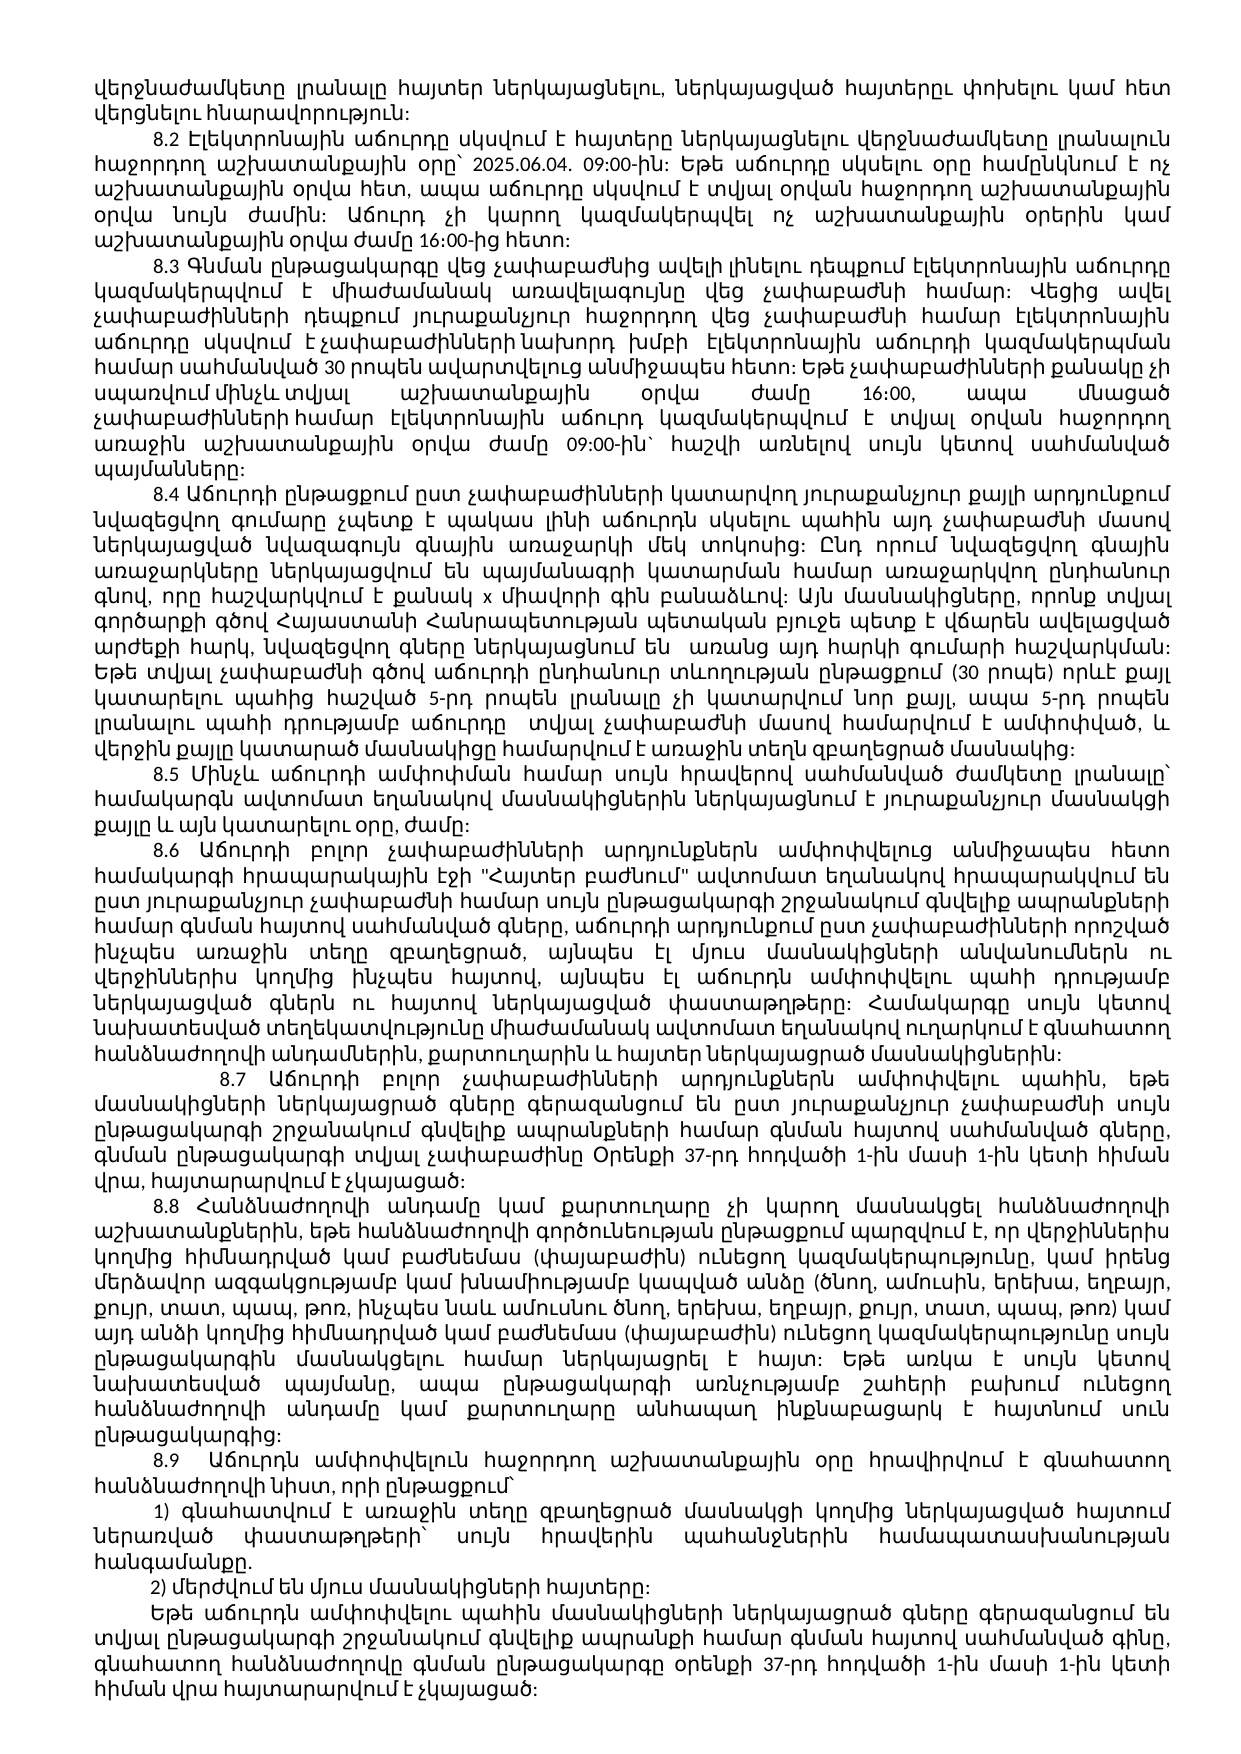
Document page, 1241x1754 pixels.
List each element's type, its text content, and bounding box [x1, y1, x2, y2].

text 1) գնահատվում է առաջին տեղը զբաղեցրած մասնակցի կողմից ներկայացված հայտում ներառված փաստաթղթերի՝ սույն հրավերին պահանջներին համապատասխանության հանգամանքը. [94, 1498, 1171, 1574]
text 8.7 Աճուրդի բոլոր չափաբաժինների արդյունքներն ամփոփվելու պահին, եթե մասնակիցների ներկայացրած գները գերազանցում են ըստ յուրաքանչյուր չափաբաժնի սույն ընթացակարգի շրջանակում գնվելիք ապրանքների համար գնման հայտով սահմանված գները, գնման ընթացակարգի տվյալ չափաբաժինը Օրենքի 37-րդ հոդվածի 1-ին մասի 1-ին կետի հիման վրա, հայտարարվում է չկայացած: [94, 1066, 1171, 1193]
text 8.8 Հանձնաժողովի անդամը կամ քարտուղարը չի կարող մասնակցել հանձնաժողովի աշխատանքներին, եթե հանձնաժողովի գործունեության ընթացքում պարզվում է, որ վերջիններիս կողմից հիմնադրված կամ բաժնեմաս (փայաբաժին) ունեցող կազմակերպությունը, կամ իրենց մերձավոր ազգակցությամբ կամ խնամիությամբ կապված անձը (ծնող, ամուսին, երեխա, եղբայր, քույր, տատ, պապ, թոռ, ինչպես նաև ամուսնու ծնող, երեխա, եղբայր, քույր, տատ, պապ, թոռ) կամ այդ անձի կողմից հիմնադրված կամ բաժնեմաս (փայաբաժին) ունեցող կազմակերպությունը սույն ընթացակարգին մասնակցելու համար ներկայացրել է հայտ: Եթե առկա է սույն կետով նախատեսված պայմանը, ապա ընթացակարգի առնչությամբ շահերի բախում ունեցող հանձնաժողովի անդամը կամ քարտուղարը անհապաղ ինքնաբացարկ է հայտնում սուն ընթացակարգից: [94, 1193, 1171, 1447]
text 2) մերժվում են մյուս մասնակիցների հայտերը: [94, 1574, 1171, 1600]
text 8.6 Աճուրդի բոլոր չափաբաժինների արդյունքներն ամփոփվելուց անմիջապես հետո համակարգի հրապարակային էջի "Հայտեր բաժնում" ավտոմատ եղանակով հրապարակվում են ըստ յուրաքանչյուր չափաբաժնի համար սույն ընթացակարգի շրջանակում գնվելիք ապրանքների համար գնման հայտով սահմանված գները, աճուրդի արդյունքում ըստ չափաբաժինների որոշված ինչպես առաջին տեղը զբաղեցրած, այնպես էլ մյուս մասնակիցների անվանումներն ու վերջիններիս կողմից ինչպես հայտով, այնպես էլ աճուրդն ամփոփվելու պահի դրությամբ ներկայացված գներն ու հայտով ներկայացված փաստաթղթերը: Համակարգը սույն կետով նախատեսված տեղեկատվությունը միաժամանակ ավտոմատ եղանակով ուղարկում է գնահատող հանձնաժողովի անդամներին, քարտուղարին և հայտեր ներկայացրած մասնակիցներին: [94, 837, 1171, 1066]
text 8.4 Աճուրդի ընթացքում ըստ չափաբաժինների կատարվող յուրաքանչյուր քայլի արդյունքում նվազեցվող գումարը չպետք է պակաս լինի աճուրդն սկսելու պահին այդ չափաբաժնի մասով ներկայացված նվազագույն գնային առաջարկի մեկ տոկոսից: Ընդ որում նվազեցվող գնային առաջարկները ներկայացվում են պայմանագրի կատարման համար առաջարկվող ընդհանուր գնով, որը հաշվարկվում է քանակ x միավորի գին բանաձևով: Այն մասնակիցները, որոնք տվյալ գործարքի գծով Հայաստանի Հանրապետության պետական բյուջե պետք է վճարեն ավելացված արժեքի հարկ, նվազեցվող գները ներկայացնում են առանց այդ հարկի գումարի հաշվարկման: Եթե տվյալ չափաբաժնի գծով աճուրդի ընդհանուր տևողության ընթացքում (30 րոպե) որևէ քայլ կատարելու պահից հաշված 5-րդ րոպեն լրանալը չի կատարվում նոր քայլ, ապա 5-րդ րոպեն լրանալու պահի դրությամբ աճուրդը տվյալ չափաբաժնի մասով համարվում է ամփոփված, և վերջին քայլը կատարած մասնակիցը համարվում է առաջին տեղն զբաղեցրած մասնակից: [94, 482, 1171, 761]
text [94, 75, 1171, 126]
text 8.3 Գնման ընթացակարգը վեց չափաբաժնից ավելի լինելու դեպքում էլեկտրոնային աճուրդը կազմակերպվում է միաժամանակ առավելագույնը վեց չափաբաժնի համար: Վեցից ավել չափաբաժինների դեպքում յուրաքանչյուր հաջորդող վեց չափաբաժնի համար էլեկտրոնային աճուրդը սկսվում է չափաբաժինների նախորդ խմբի էլեկտրոնային աճուրդի կազմակերպման համար սահմանված 30 րոպեն ավարտվելուց անմիջապես հետո: Եթե չափաբաժինների քանակը չի սպառվում մինչև տվյալ աշխատանքային օրվա ժամը 16։00, ապա մնացած չափաբաժինների համար էլեկտրոնային աճուրդ կազմակերպվում է տվյալ օրվան հաջորդող առաջին աշխատանքային օրվա ժամը 09:00-ին` հաշվի առնելով սույն կետով սահմանված պայմանները: [94, 253, 1171, 482]
text Եթե աճուրդն ամփոփվելու պահին մասնակիցների ներկայացրած գները գերազանցում են տվյալ ընթացակարգի շրջանակում գնվելիք ապրանքի համար գնման հայտով սահմանված գինը, գնահատող հանձնաժողովը գնման ընթացակարգը օրենքի 37-րդ հոդվածի 1-ին մասի 1-ին կետի հիման վրա հայտարարվում է չկայացած: [94, 1600, 1171, 1702]
text 8.5 Մինչև աճուրդի ամփոփման համար սույն հրավերով սահմանված ժամկետը լրանալը՝ համակարգն ավտոմատ եղանակով մասնակիցներին ներկայացնում է յուրաքանչյուր մասնակցի քայլը և այն կատարելու օրը, ժամը: [94, 761, 1171, 837]
text 8.9 Աճուրդն ամփոփվելուն հաջորդող աշխատանքային օրը հրավիրվում է գնահատող հանձնաժողովի նիստ, որի ընթացքում՝ [94, 1447, 1171, 1498]
text 8.2 Էլեկտրոնային աճուրդը սկսվում է հայտերը ներկայացնելու վերջնաժամկետը լրանալուն հաջորդող աշխատանքային օրը՝ 2025.06.04. 09:00 -ին: Եթե աճուրդը սկսելու օրը համընկնում է ոչ աշխատանքային օրվա հետ, ապա աճուրդը սկսվում է տվյալ օրվան հաջորդող աշխատանքային օրվա նույն ժամին: Աճուրդ չի կարող կազմակերպվել ոչ աշխատանքային օրերին կամ աշխատանքային օրվա ժամը 16։00-ից հետո: [94, 126, 1171, 253]
